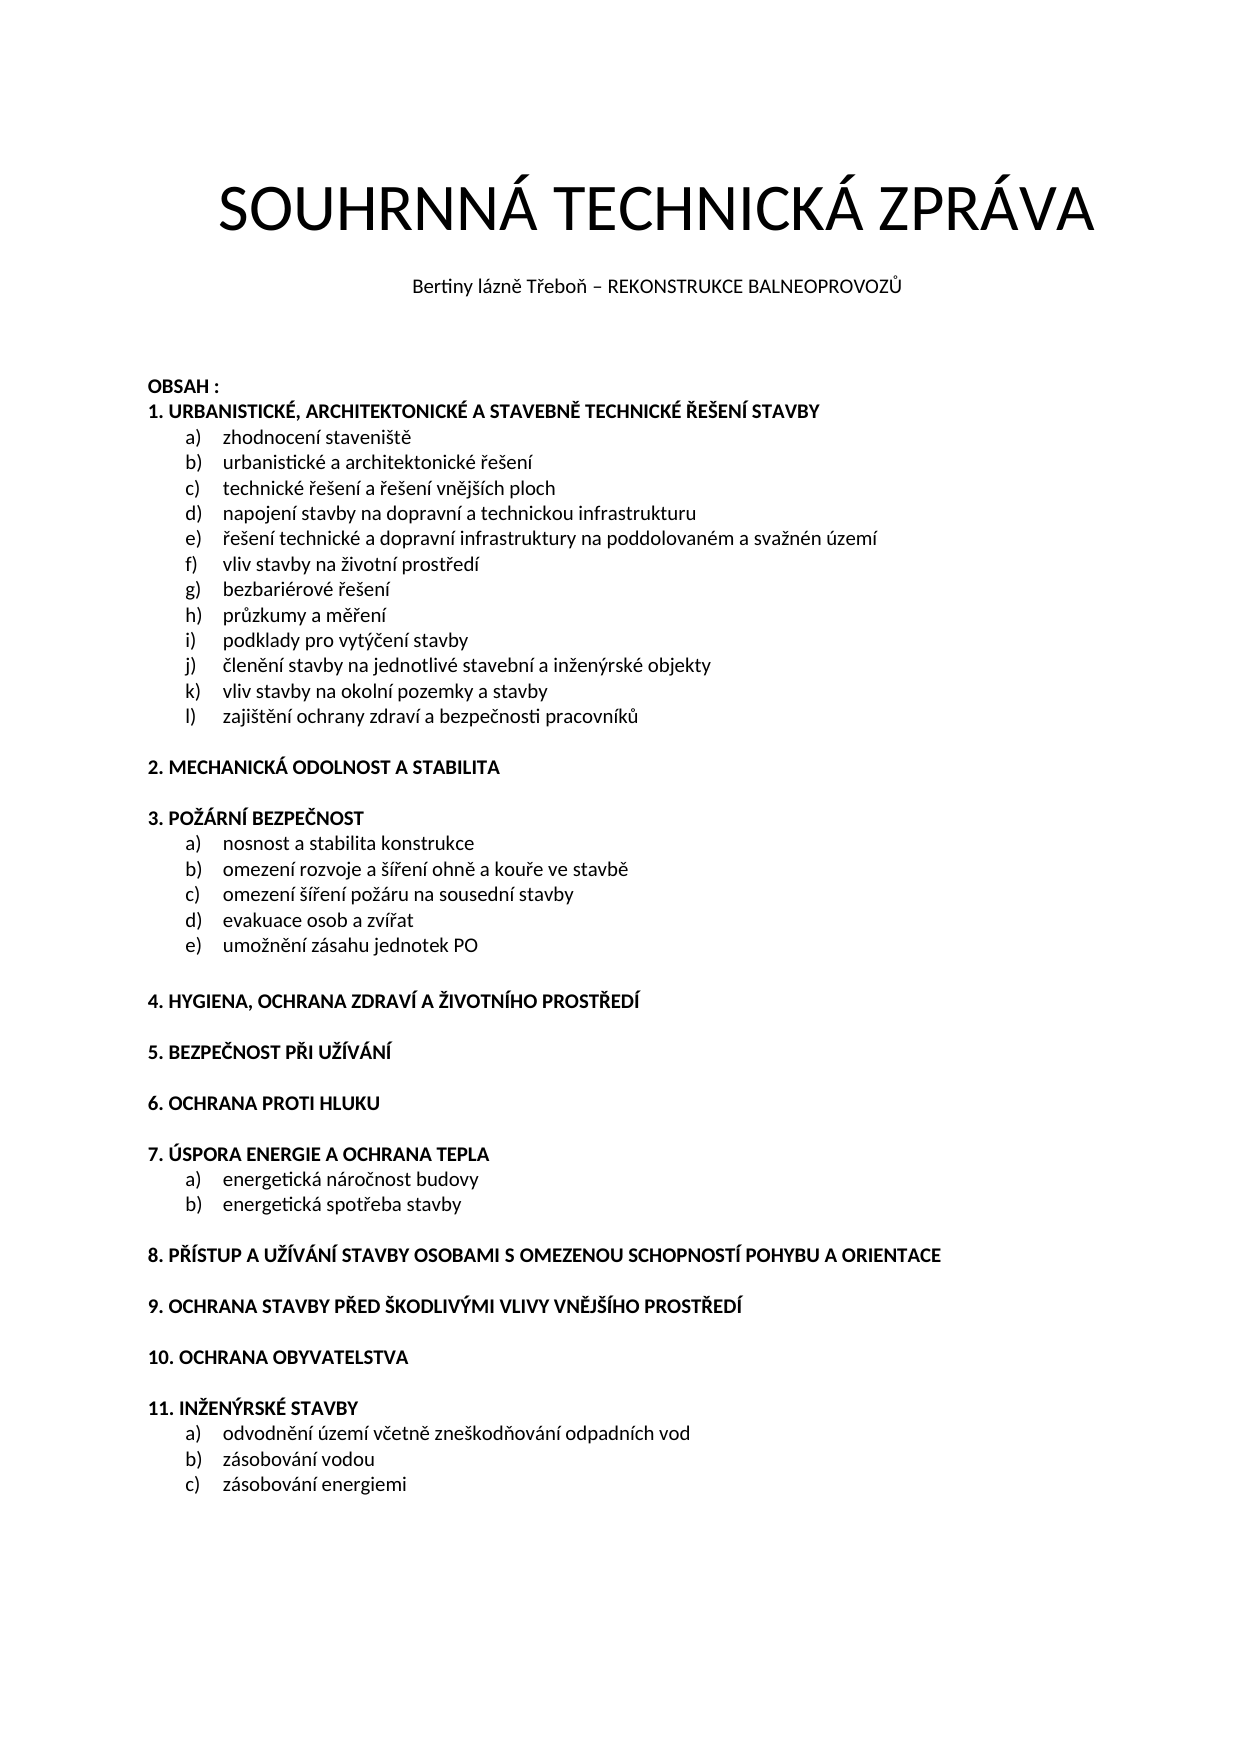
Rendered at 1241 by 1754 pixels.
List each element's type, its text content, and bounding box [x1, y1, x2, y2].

list energetická spotřeba stavby [185, 1192, 1167, 1217]
text 7. ÚSPORA ENERGIE A OCHRANA TEPLA [148, 1141, 1167, 1166]
text 5. BEZPEČNOST PŘI UŽÍVÁNÍ [148, 1039, 1167, 1064]
list omezení šíření požáru na sousední stavby [185, 881, 1167, 907]
text 6. OCHRANA PROTI HLUKU [148, 1090, 1167, 1115]
text 8. PŘÍSTUP A UŽÍVÁNÍ STAVBY OSOBAMI S OMEZENOU SCHOPNOSTÍ POHYBU A ORIENTACE [148, 1242, 1167, 1268]
list umožnění zásahu jednotek PO [185, 932, 1167, 958]
list řešení technické a dopravní infrastruktury na poddolovaném a svažnén území [185, 526, 1167, 551]
list průzkumy a měření [185, 602, 1167, 627]
text SOUHRNNÁ TECHNICKÁ ZPRÁVA [148, 166, 1167, 247]
list nosnost a stabilita konstrukce [185, 831, 1167, 856]
text Bertiny lázně Třeboň – REKONSTRUKCE BALNEOPROVOZŮ [148, 273, 1167, 298]
list podklady pro vytýčení stavby [185, 627, 1167, 653]
list omezení rozvoje a šíření ohně a kouře ve stavbě [185, 856, 1167, 881]
list bezbariérové řešení [185, 576, 1167, 602]
list technické řešení a řešení vnějších ploch [185, 475, 1167, 500]
list vliv stavby na životní prostředí [185, 551, 1167, 576]
text 2. MECHANICKÁ ODOLNOST A STABILITA [148, 754, 1167, 780]
list napojení stavby na dopravní a technickou infrastrukturu [185, 500, 1167, 526]
list odvodnění území včetně zneškodňování odpadních vod [185, 1420, 1167, 1446]
text OBSAH : [148, 373, 1167, 398]
list vliv stavby na okolní pozemky a stavby [185, 678, 1167, 703]
list zásobování vodou [185, 1446, 1167, 1471]
list zhodnocení staveniště [185, 424, 1167, 449]
text 11. INŽENÝRSKÉ STAVBY [148, 1395, 1167, 1420]
list zajištění ochrany zdraví a bezpečnosti pracovníků [185, 703, 1167, 729]
text 4. HYGIENA, OCHRANA ZDRAVÍ A ŽIVOTNÍHO PROSTŘEDÍ [148, 988, 1167, 1014]
text 3. POŽÁRNÍ BEZPEČNOST [148, 805, 1167, 831]
list zásobování energiemi [185, 1471, 1167, 1497]
list urbanistické a architektonické řešení [185, 449, 1167, 475]
text 10. OCHRANA OBYVATELSTVA [148, 1344, 1167, 1369]
text 1. URBANISTICKÉ, ARCHITEKTONICKÉ A STAVEBNĚ TECHNICKÉ ŘEŠENÍ STAVBY [148, 398, 1167, 424]
list energetická náročnost budovy [185, 1166, 1167, 1192]
list evakuace osob a zvířat [185, 907, 1167, 932]
list členění stavby na jednotlivé stavební a inženýrské objekty [185, 653, 1167, 678]
text 9. OCHRANA STAVBY PŘED ŠKODLIVÝMI VLIVY VNĚJŠÍHO PROSTŘEDÍ [148, 1293, 1167, 1319]
